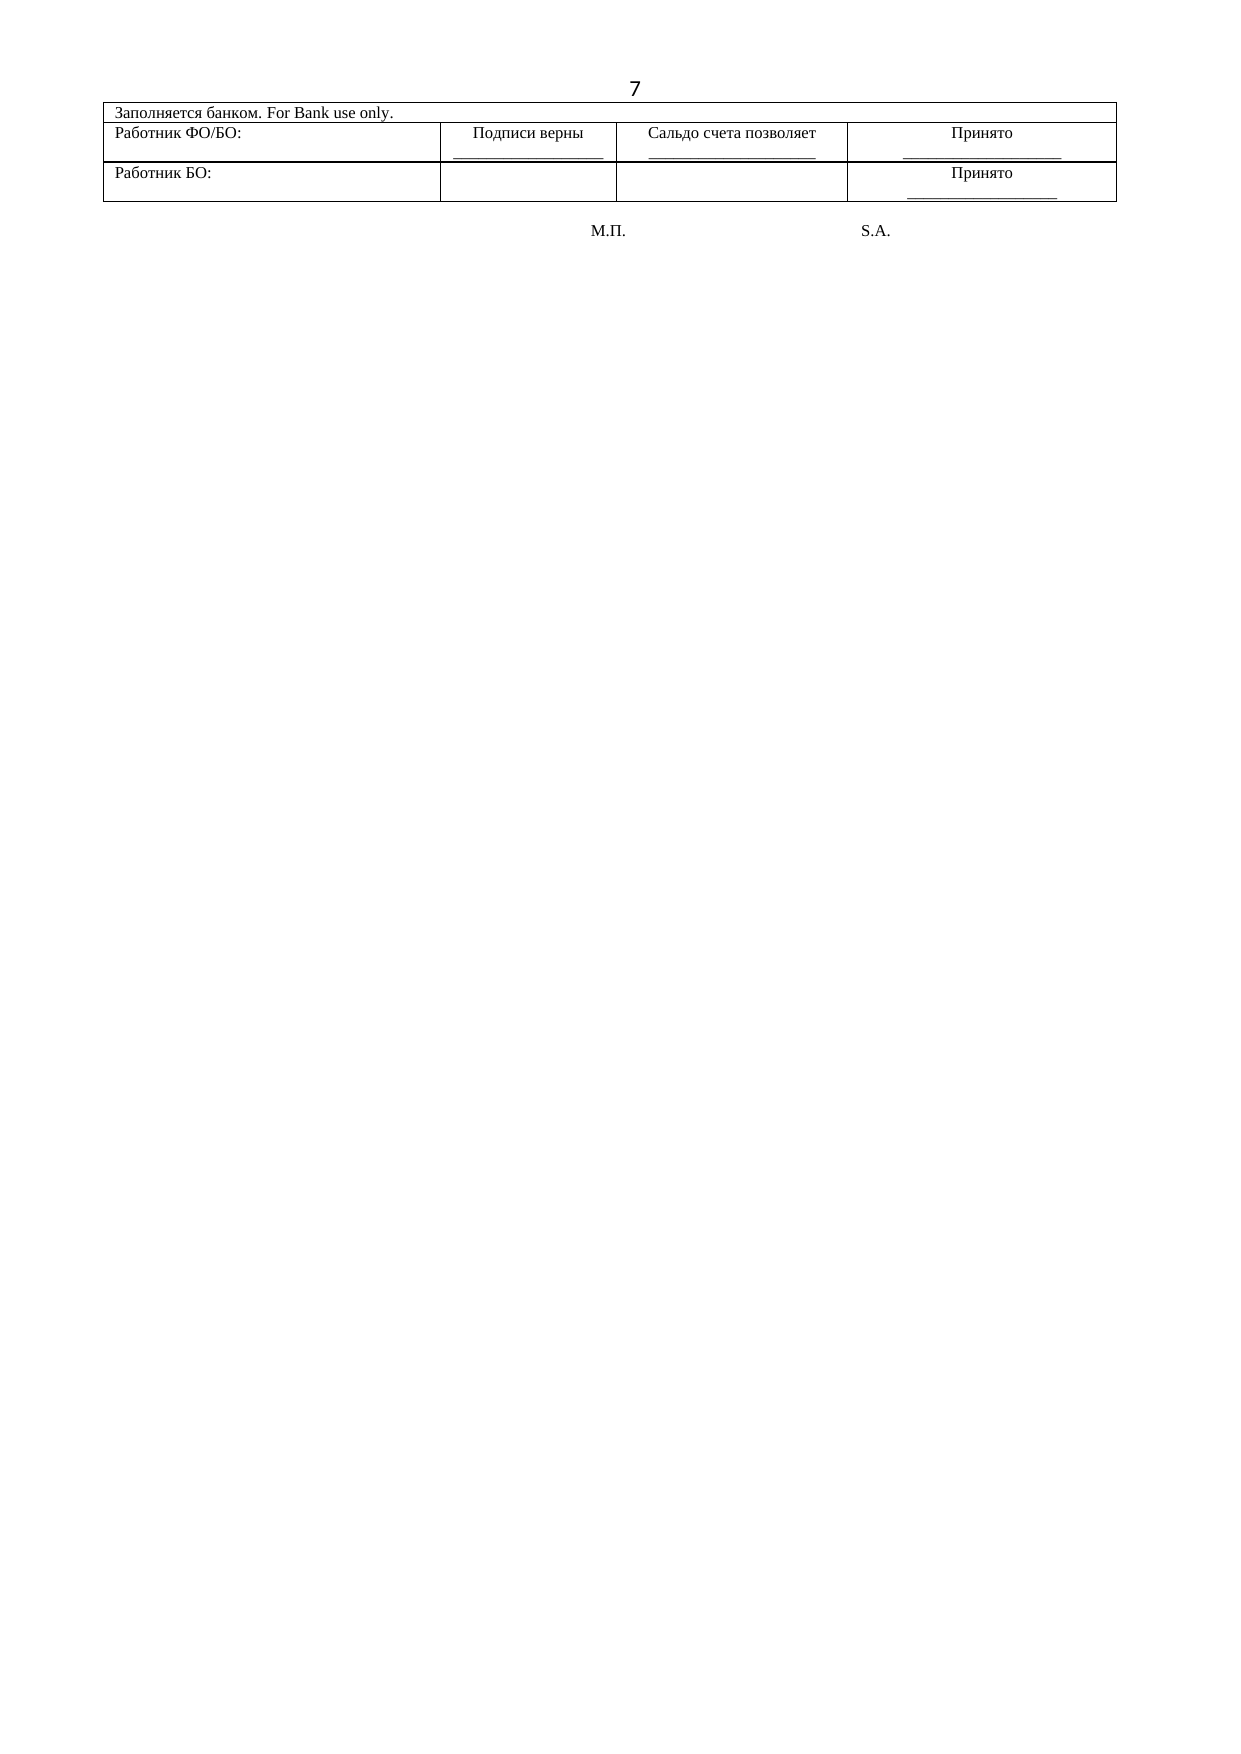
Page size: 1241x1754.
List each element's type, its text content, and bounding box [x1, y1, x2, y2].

table_header Заполняется банком. For Bank use only. [104, 103, 1116, 122]
table_cell Работник БО: [104, 163, 440, 201]
text М.П. S.A. [591, 221, 1181, 240]
table_cell Подписи верны __________________ [441, 123, 616, 161]
table_cell Работник ФО/БО: [104, 123, 440, 161]
table_cell Сальдо счета позволяет ____________________ [617, 123, 847, 161]
table_cell [441, 163, 616, 201]
table_cell Принято ___________________ [848, 123, 1116, 161]
table_cell Принято __________________ [848, 163, 1116, 201]
table_cell [617, 163, 847, 201]
